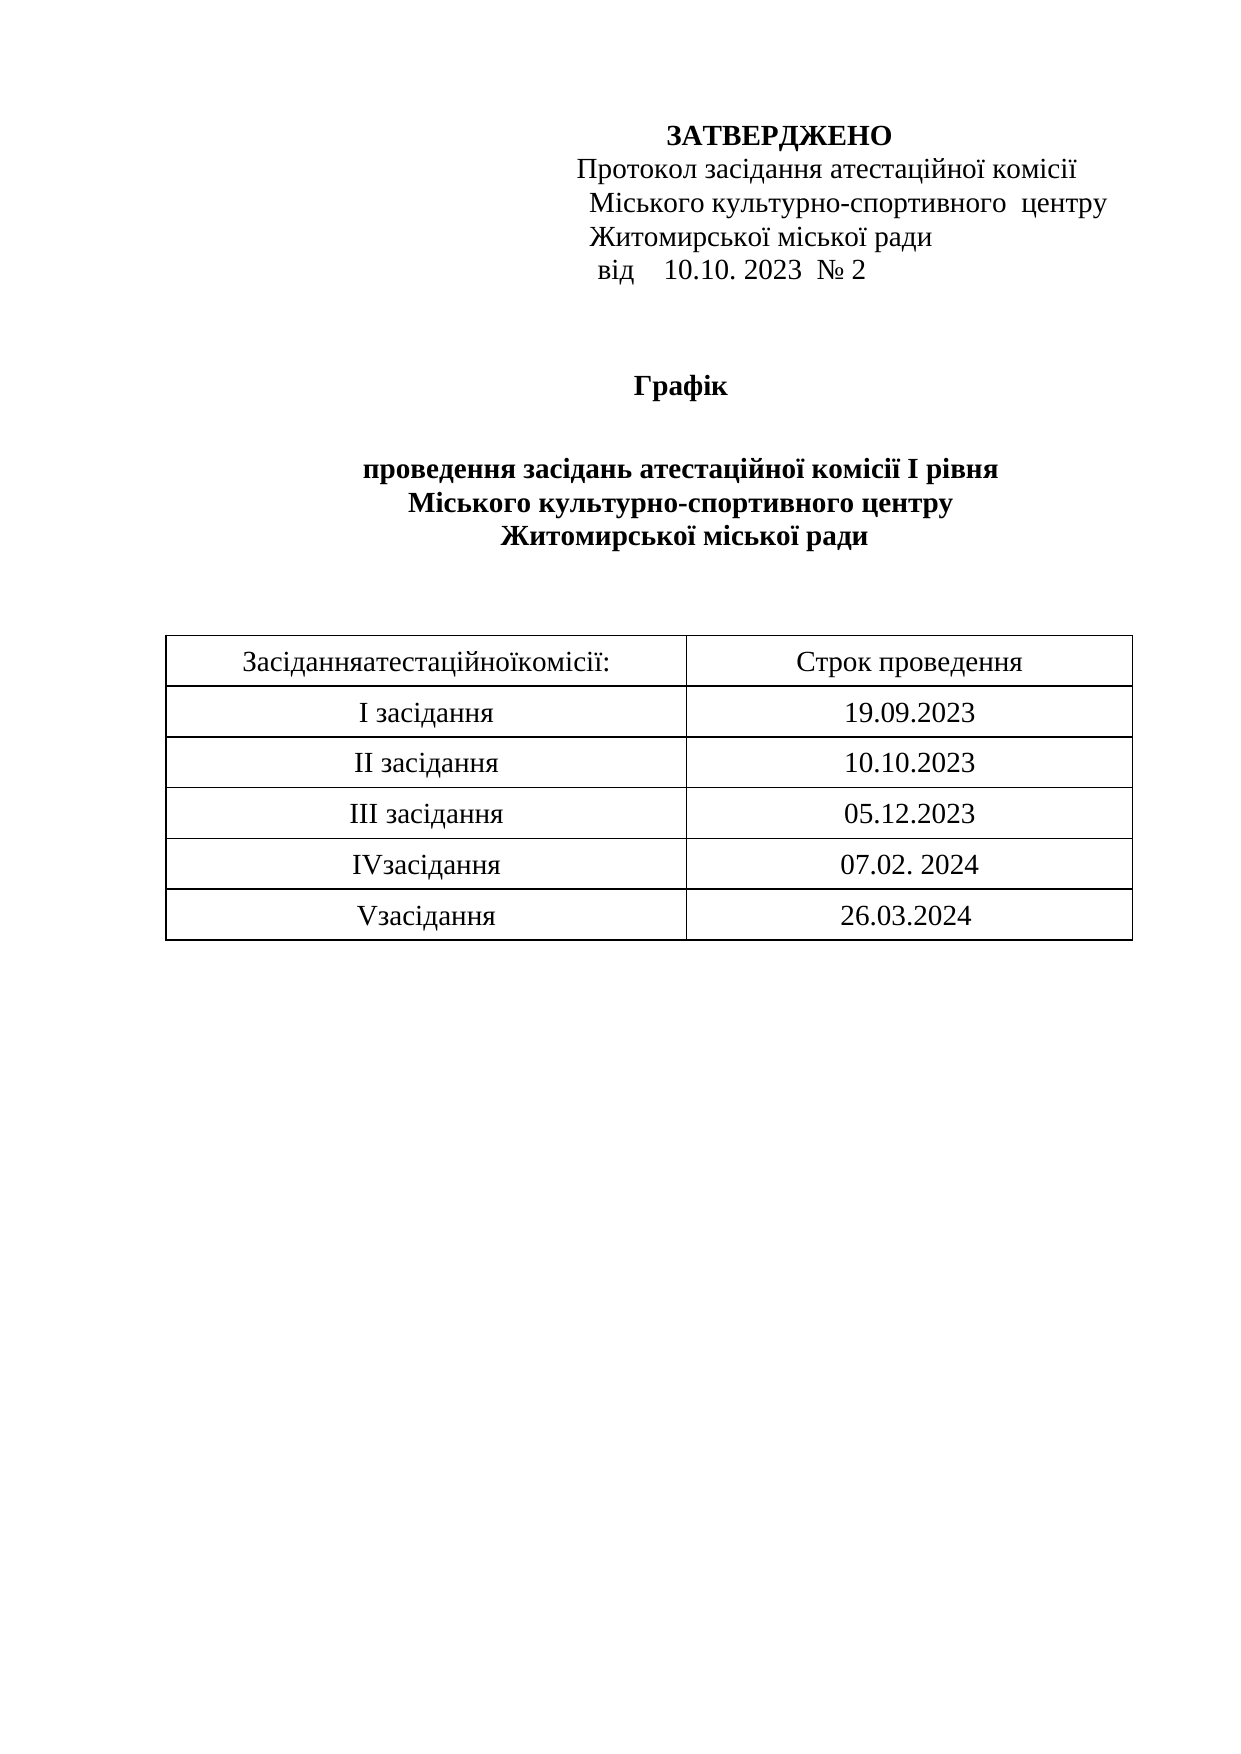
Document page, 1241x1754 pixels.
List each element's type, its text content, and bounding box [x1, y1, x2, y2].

text Графік [177, 368, 1152, 402]
text Житомирської міської ради [177, 219, 1152, 252]
table_cell ІVзасідання [167, 839, 686, 888]
text Міського культурно-спортивного центру [177, 485, 1152, 518]
text проведення засідань атестаційної комісії І рівня [177, 451, 1152, 485]
text Житомирської міської ради [177, 518, 1152, 552]
text Протокол засідання атестаційної комісії [177, 152, 1152, 185]
table_cell ІІ засідання [167, 738, 686, 787]
text ЗАТВЕРДЖЕНО [177, 118, 1152, 152]
table_cell ІІІ засідання [167, 788, 686, 837]
text від 10.10. 2023 № 2 [177, 252, 1152, 286]
text Міського культурно-спортивного центру [177, 185, 1152, 219]
table_cell Vзасідання [167, 890, 686, 939]
table_cell 26.03.2024 [687, 890, 1132, 939]
table_cell 05.12.2023 [687, 788, 1132, 837]
table_cell 10.10.2023 [687, 738, 1132, 787]
table_cell І засідання [167, 687, 686, 736]
table_header Засіданняатестаційноїкомісії: [167, 636, 686, 685]
table_cell 19.09.2023 [687, 687, 1132, 736]
table_cell 07.02. 2024 [687, 839, 1132, 888]
table_header Строк проведення [687, 636, 1132, 685]
